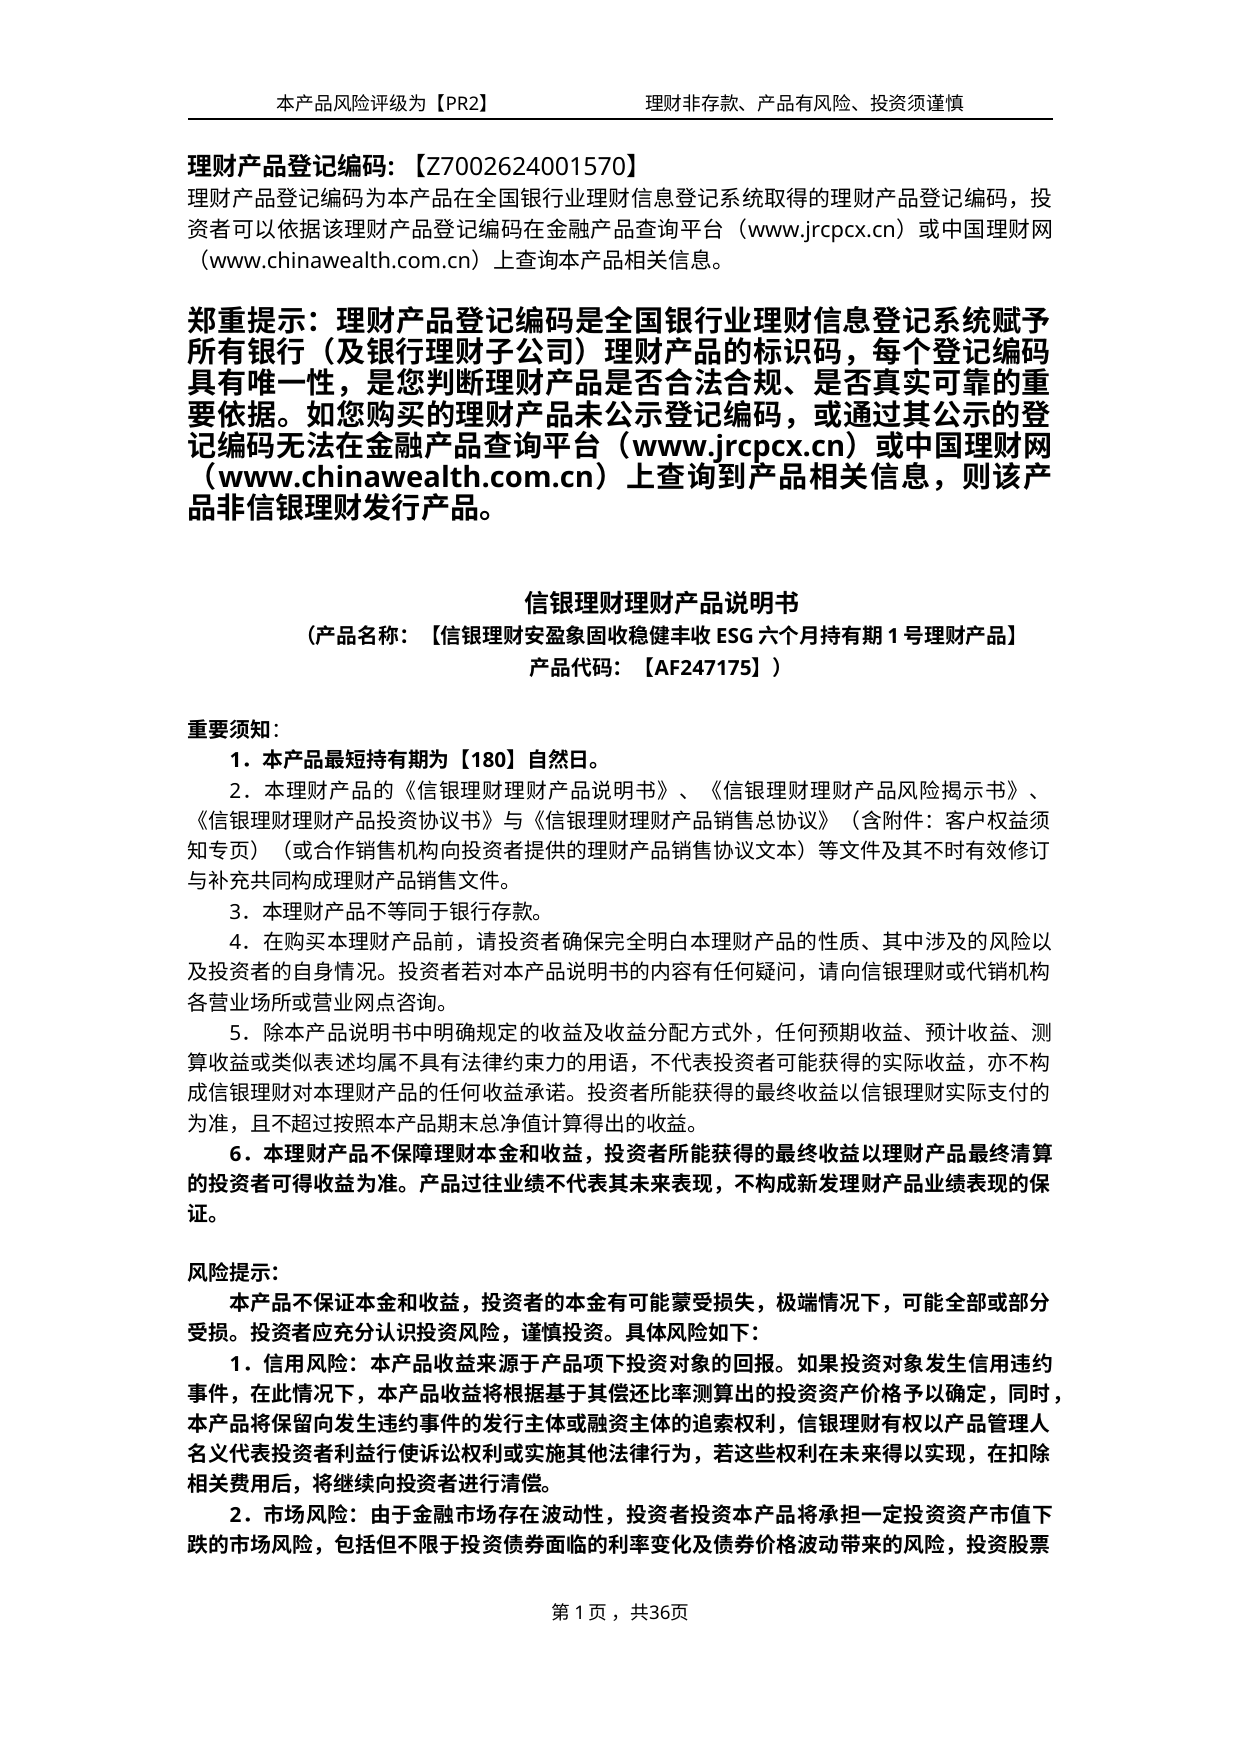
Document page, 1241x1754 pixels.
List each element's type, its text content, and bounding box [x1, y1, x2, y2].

text 重要须知： [187, 712, 1135, 744]
text 本产品不保证本金和收益，投资者的本金有可能蒙受损失，极端情况下，可能全部或部分受损。投资者应充分认识投资风险，谨慎投资。具体风险如下： [187, 1286, 1053, 1347]
text 信银理财理财产品说明书 [187, 587, 1135, 619]
text 6．本理财产品不保障理财本金和收益，投资者所能获得的最终收益以理财产品最终清算的投资者可得收益为准。产品过往业绩不代表其未来表现，不构成新发理财产品业绩表现的保证。 [187, 1137, 1053, 1228]
text 风险提示： [187, 1256, 1047, 1286]
text 4．在购买本理财产品前，请投资者确保完全明白本理财产品的性质、其中涉及的风险以及投资者的自身情况。投资者若对本产品说明书的内容有任何疑问，请向信银理财或代销机构各营业场所或营业网点咨询。 [187, 925, 1053, 1016]
text 产品代码：【AF247175】） [187, 650, 1135, 681]
text 3．本理财产品不等同于银行存款。 [187, 895, 1053, 925]
text 理财产品登记编码为本产品在全国银行业理财信息登记系统取得的理财产品登记编码，投资者可以依据该理财产品登记编码在金融产品查询平台（www.jrcpcx.cn）或中国理财网（www.chinawealth.com.cn）上查询本产品相关信息。 [187, 181, 1053, 275]
text 郑重提示：理财产品登记编码是全国银行业理财信息登记系统赋予所有银行（及银行理财子公司）理财产品的标识码，每个登记编码具有唯一性，是您判断理财产品是否合法合规、是否真实可靠的重要依据。如您购买的理财产品未公示登记编码，或通过其公示的登记编码无法在金融产品查询平台（www.jrcpcx.cn）或中国理财网（www.chinawealth.com.cn）上查询到产品相关信息，则该产品非信银理财发行产品。 [187, 306, 1053, 525]
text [187, 1498, 1053, 1558]
text （产品名称：【信银理财安盈象固收稳健丰收ESG六个月持有期1号理财产品】 [187, 619, 1135, 650]
text 1．信用风险：本产品收益来源于产品项下投资对象的回报。如果投资对象发生信用违约事件，在此情况下，本产品收益将根据基于其偿还比率测算出的投资资产价格予以确定，同时，本产品将保留向发生违约事件的发行主体或融资主体的追索权利，信银理财有权以产品管理人名义代表投资者利益行使诉讼权利或实施其他法律行为，若这些权利在未来得以实现，在扣除相关费用后，将继续向投资者进行清偿。 [187, 1347, 1053, 1498]
text 5．除本产品说明书中明确规定的收益及收益分配方式外，任何预期收益、预计收益、测算收益或类似表述均属不具有法律约束力的用语，不代表投资者可能获得的实际收益，亦不构成信银理财对本理财产品的任何收益承诺。投资者所能获得的最终收益以信银理财实际支付的为准，且不超过按照本产品期末总净值计算得出的收益。 [187, 1016, 1053, 1137]
text 1．本产品最短持有期为【180】自然日。 [187, 744, 1053, 774]
text 2．本理财产品的《信银理财理财产品说明书》、《信银理财理财产品风险揭示书》、《信银理财理财产品投资协议书》与《信银理财理财产品销售总协议》（含附件：客户权益须知专页）（或合作销售机构向投资者提供的理财产品销售协议文本）等文件及其不时有效修订与补充共同构成理财产品销售文件。 [187, 774, 1053, 895]
text 理财产品登记编码: 【Z7002624001570】 [187, 150, 1053, 181]
